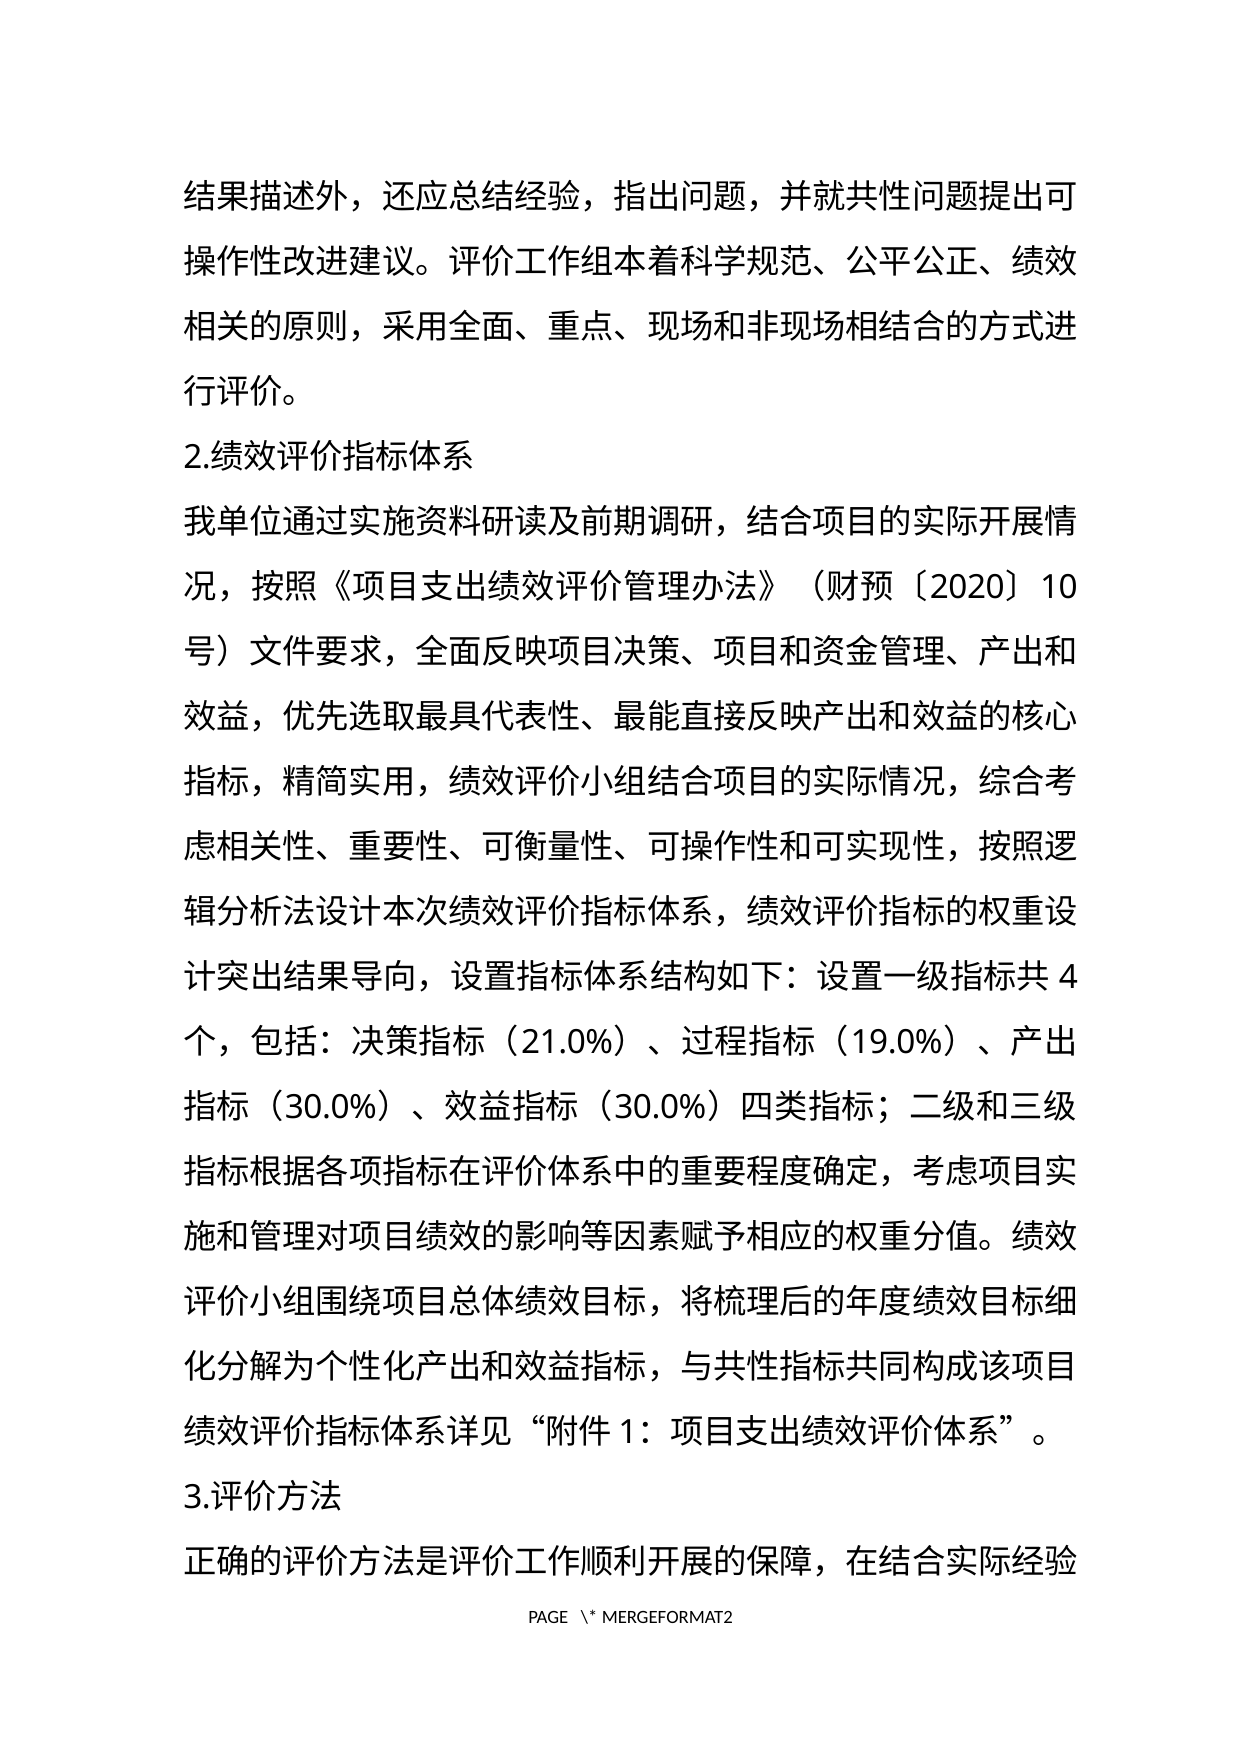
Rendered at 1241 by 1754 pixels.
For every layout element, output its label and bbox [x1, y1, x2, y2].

text [183, 162, 1078, 1592]
